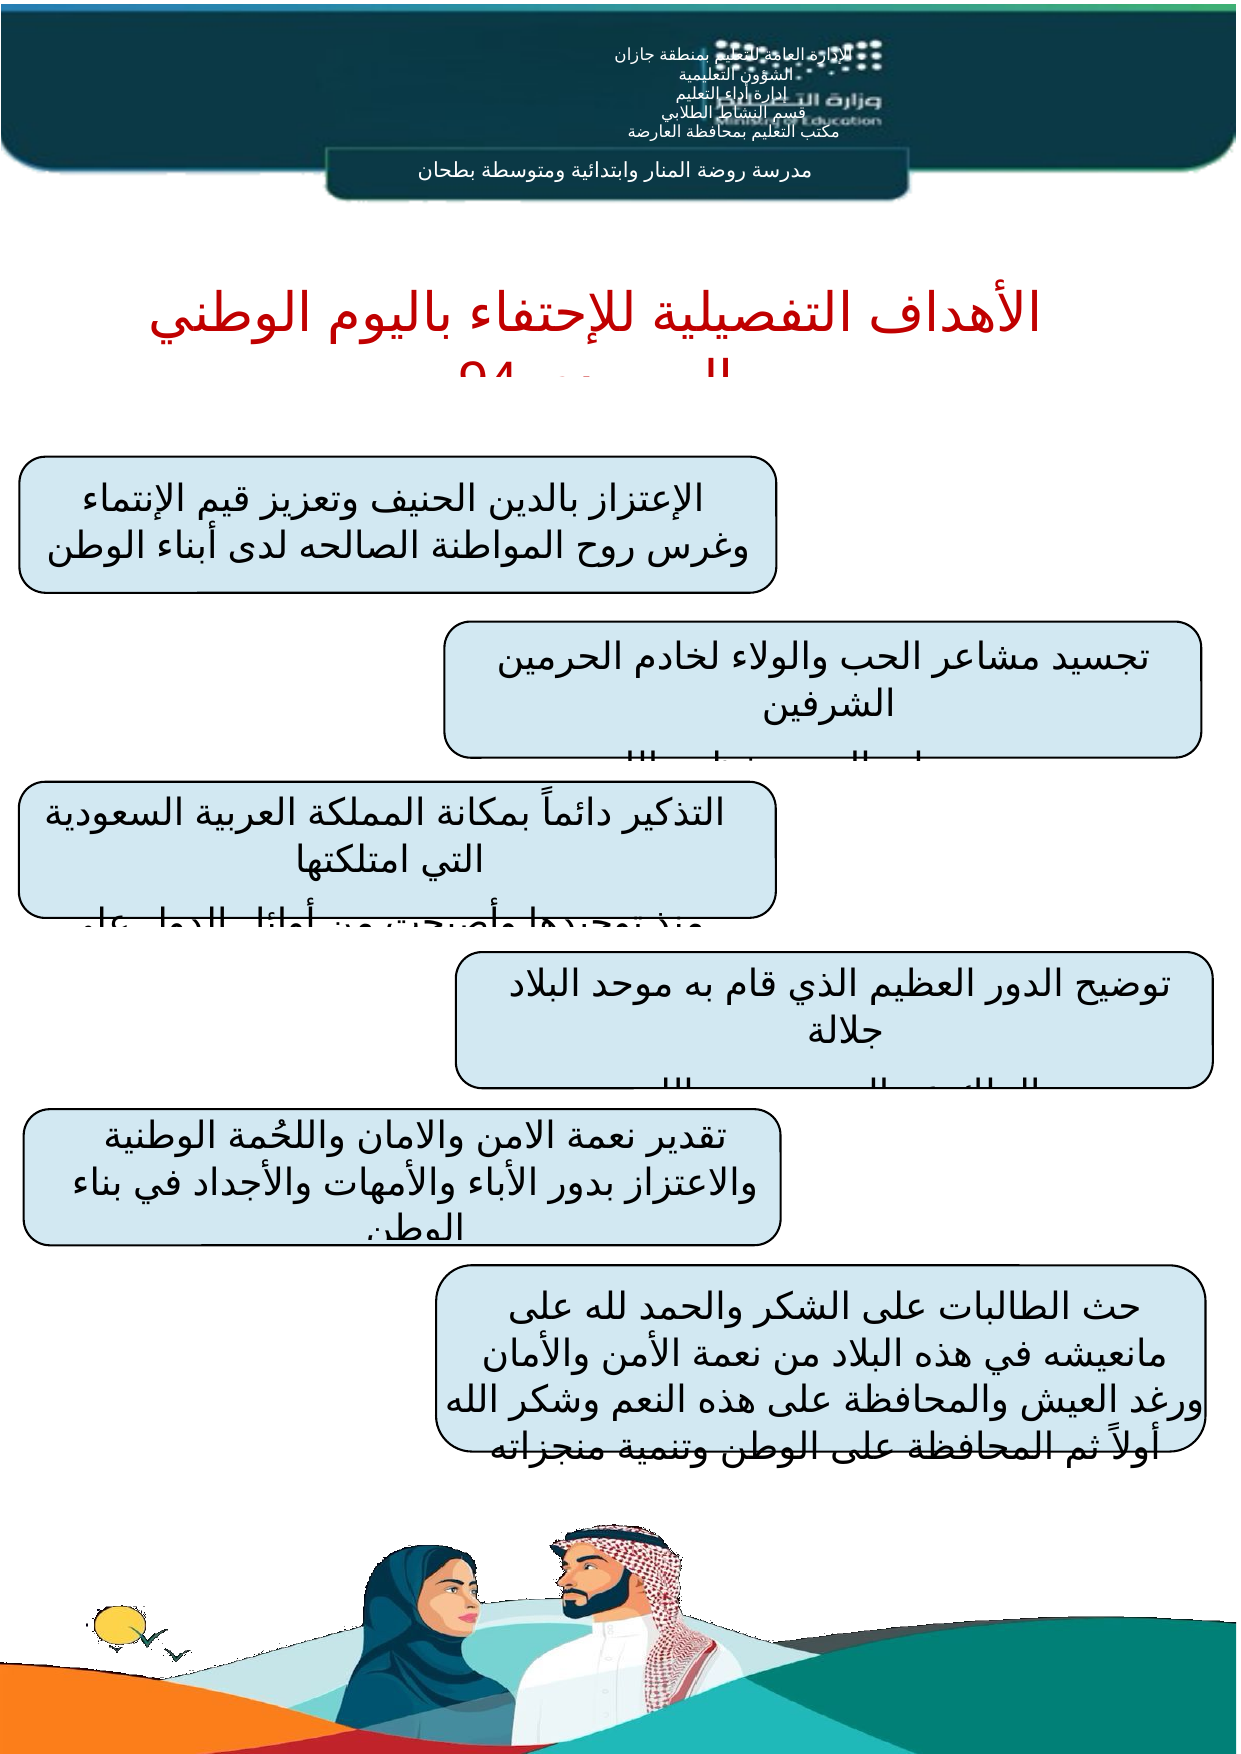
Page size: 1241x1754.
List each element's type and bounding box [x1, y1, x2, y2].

picture [1, 4, 1236, 222]
